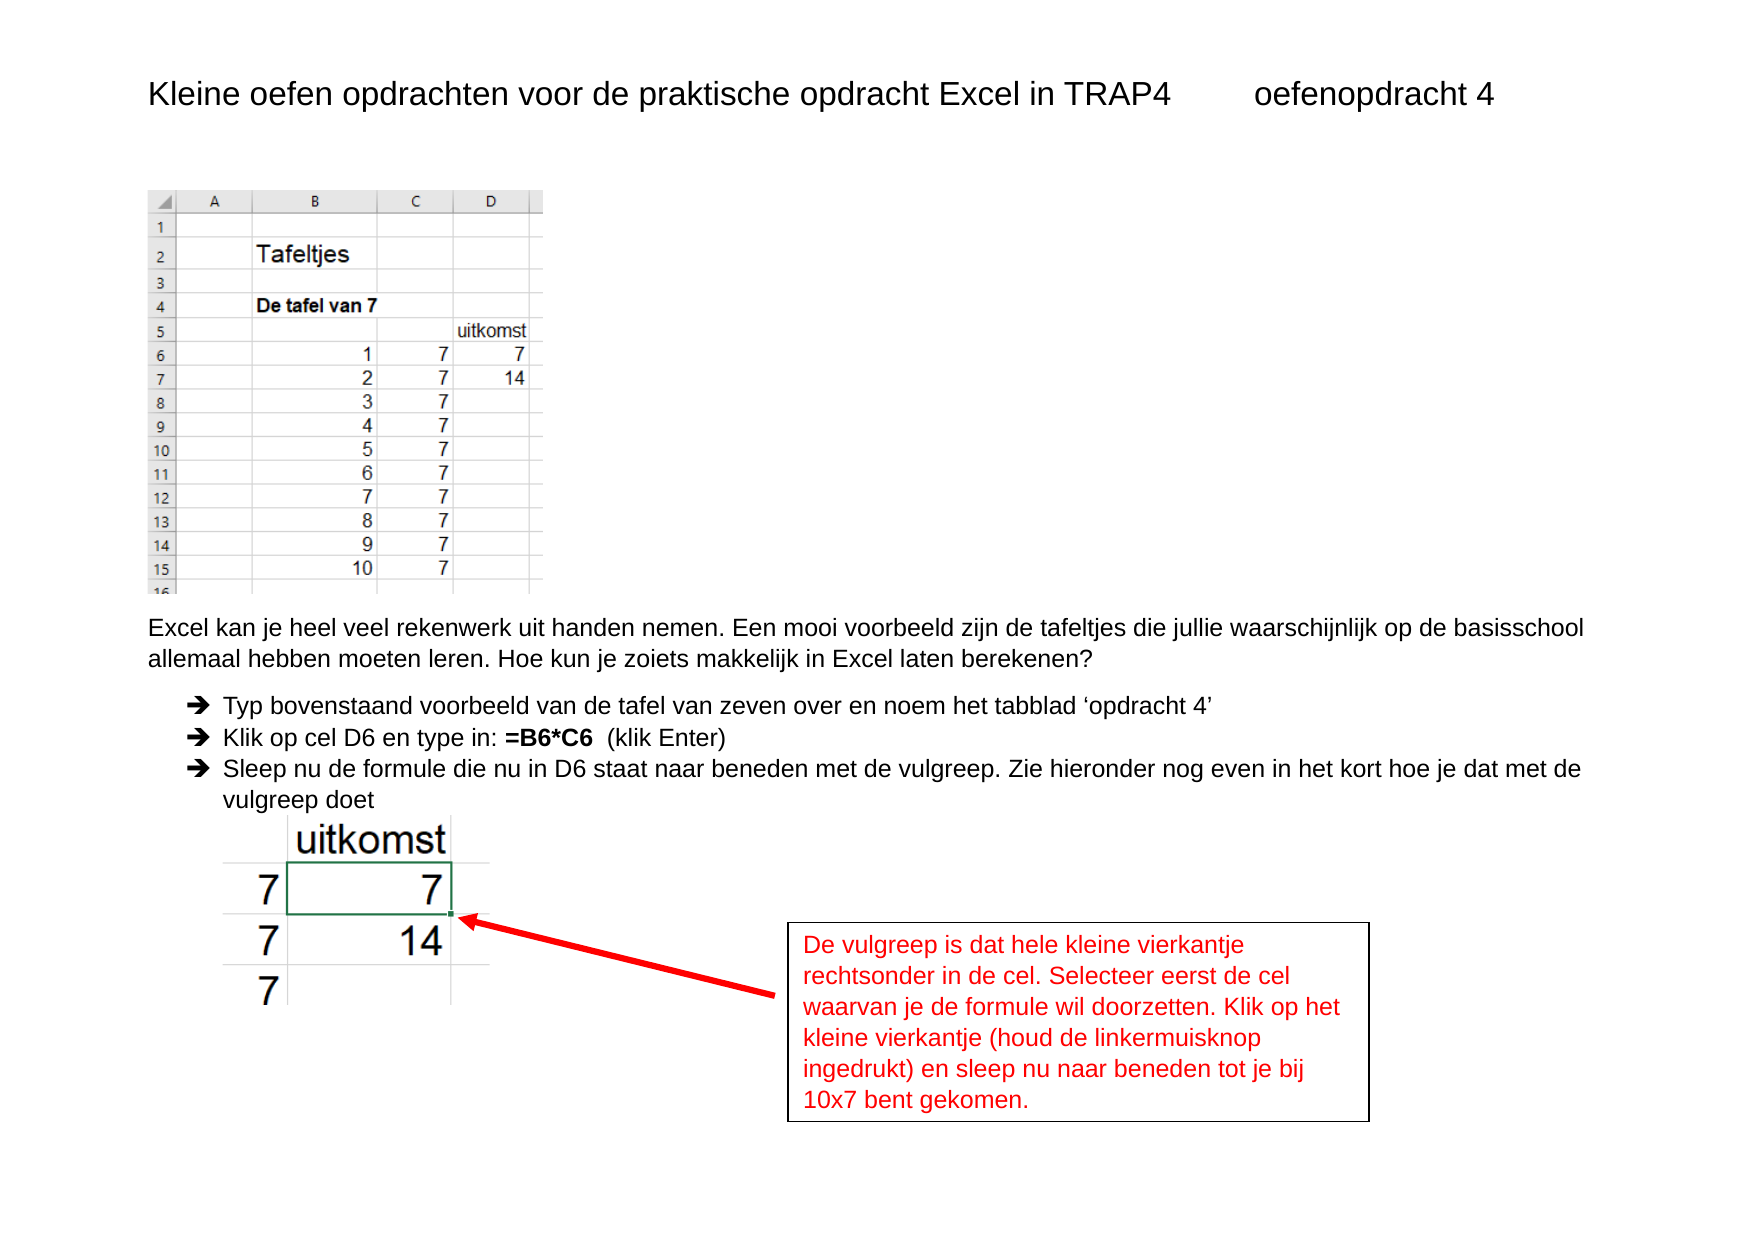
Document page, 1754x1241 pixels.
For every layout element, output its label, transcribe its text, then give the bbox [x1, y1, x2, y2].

picture [147, 190, 543, 594]
list Typ bovenstaand voorbeeld van de tafel van zeven over en noem het tabblad ‘opdracht 4’ [185, 691, 1606, 720]
text Excel kan je heel veel rekenwerk uit handen nemen. Een mooi voorbeeld zijn de tafeltjes die jullie waarschijnlijk op de basisschool allemaal hebben moeten leren. Hoe kun je zoiets makkelijk in Excel laten berekenen? [148, 613, 1606, 672]
text Kleine oefen opdrachten voor de praktische opdracht Excel in TRAP4 oefenopdracht 4 [148, 74, 1606, 112]
picture [222, 815, 490, 1005]
list Klik op cel D6 en type in: =B6*C6 (klik Enter) [185, 722, 1606, 751]
list Sleep nu de formule die nu in D6 staat naar beneden met de vulgreep. Zie hieronder nog even in het kort hoe je dat met de vulgreep doet [185, 754, 1606, 813]
